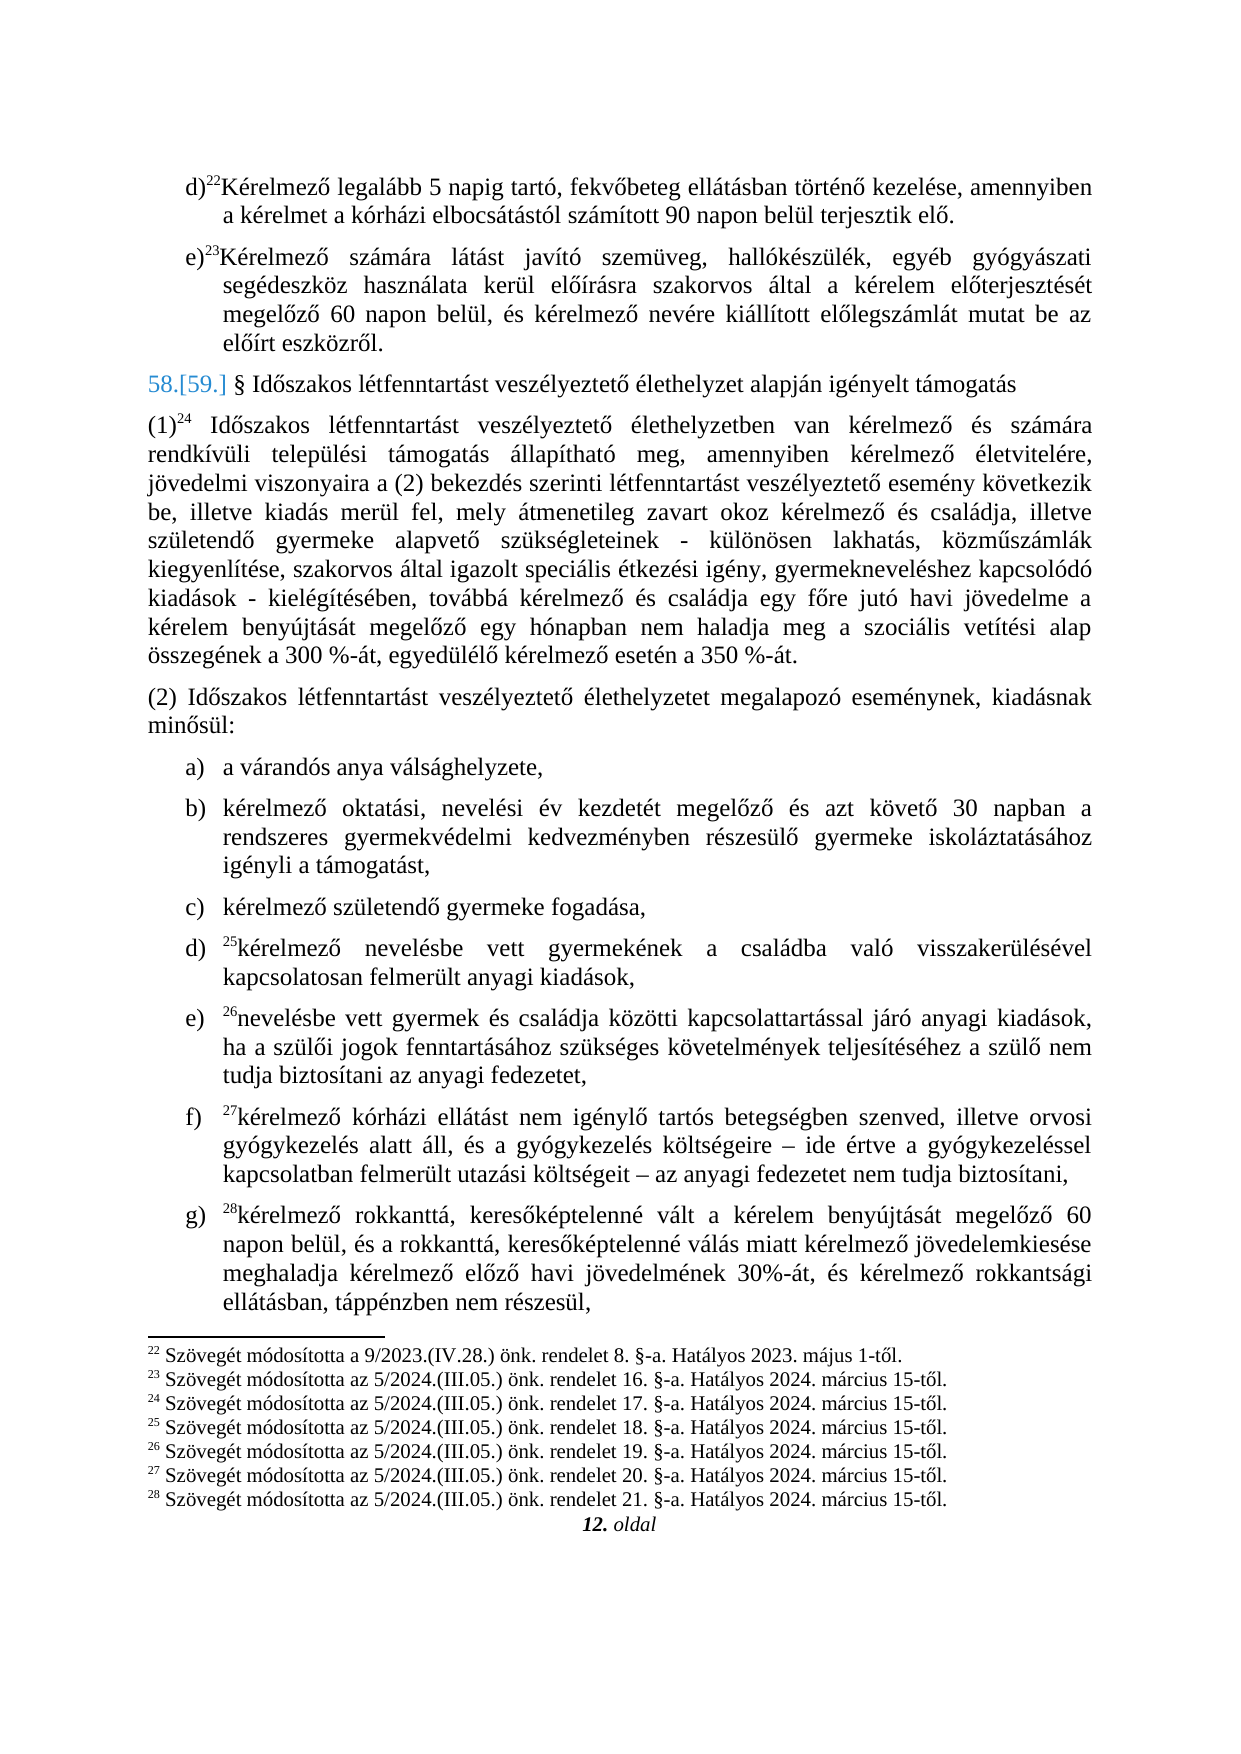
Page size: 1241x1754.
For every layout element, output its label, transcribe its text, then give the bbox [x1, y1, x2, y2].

list kérelmező rokkanttá, keresőképtelenné vált a kérelem benyújtását megelőző 60 napon belül, és a rokkanttá, keresőképtelenné válás miatt kérelmező jövedelemkiesése meghaladja kérelmező előző havi jövedelmének 30%-át, és kérelmező rokkantsági ellátásban, táppénzben nem részesül, [185, 1200, 1093, 1315]
list a várandós anya válsághelyzete, [185, 752, 1093, 780]
list kérelmező nevelésbe vett gyermekének a családba való visszakerülésével kapcsolatosan felmerült anyagi kiadások, [185, 933, 1093, 990]
text (1) Időszakos létfenntartást veszélyeztető élethelyzetben van kérelmező és számára rendkívüli települési támogatás állapítható meg, amennyiben kérelmező életvitelére, jövedelmi viszonyaira a (2) bekezdés szerinti létfenntartást veszélyeztető esemény következik be, illetve kiadás merül fel, mely átmenetileg zavart okoz kérelmező és családja, illetve születendő gyermeke alapvető szükségleteinek - különösen lakhatás, közműszámlák kiegyenlítése, szakorvos által igazolt speciális étkezési igény, gyermekneveléshez kapcsolódó kiadások - kielégítésében, továbbá kérelmező és családja egy főre jutó havi jövedelme a kérelem benyújtását megelőző egy hónapban nem haladja meg a szociális vetítési alap összegének a 300 %-át, egyedülélő kérelmező esetén a 350 %-át. [148, 410, 1093, 669]
list kérelmező oktatási, nevelési év kezdetét megelőző és azt követő 30 napban a rendszeres gyermekvédelmi kedvezményben részesülő gyermeke iskoláztatásához igényli a támogatást, [185, 793, 1093, 879]
list kérelmező születendő gyermeke fogadása, [185, 892, 1093, 920]
list nevelésbe vett gyermek és családja közötti kapcsolattartással járó anyagi kiadások, ha a szülői jogok fenntartásához szükséges követelmények teljesítéséhez a szülő nem tudja biztosítani az anyagi fedezetet, [185, 1003, 1093, 1089]
list § Időszakos létfenntartást veszélyeztető élethelyzet alapján igényelt támogatás [148, 369, 1093, 398]
list kérelmező kórházi ellátást nem igénylő tartós betegségben szenved, illetve orvosi gyógykezelés alatt áll, és a gyógykezelés költségeire – ide értve a gyógykezeléssel kapcsolatban felmerült utazási költségeit – az anyagi fedezetet nem tudja biztosítani, [185, 1102, 1093, 1188]
text (2) Időszakos létfenntartást veszélyeztető élethelyzetet megalapozó eseménynek, kiadásnak minősül: [148, 682, 1093, 739]
list Kérelmező számára látást javító szemüveg, hallókészülék, egyéb gyógyászati segédeszköz használata kerül előírásra szakorvos által a kérelem előterjesztését megelőző 60 napon belül, és kérelmező nevére kiállított előlegszámlát mutat be az előírt eszközről. [185, 242, 1093, 357]
list Kérelmező legalább 5 napig tartó, fekvőbeteg ellátásban történő kezelése, amennyiben a kérelmet a kórházi elbocsátástól számított 90 napon belül terjesztik elő. [185, 172, 1093, 229]
